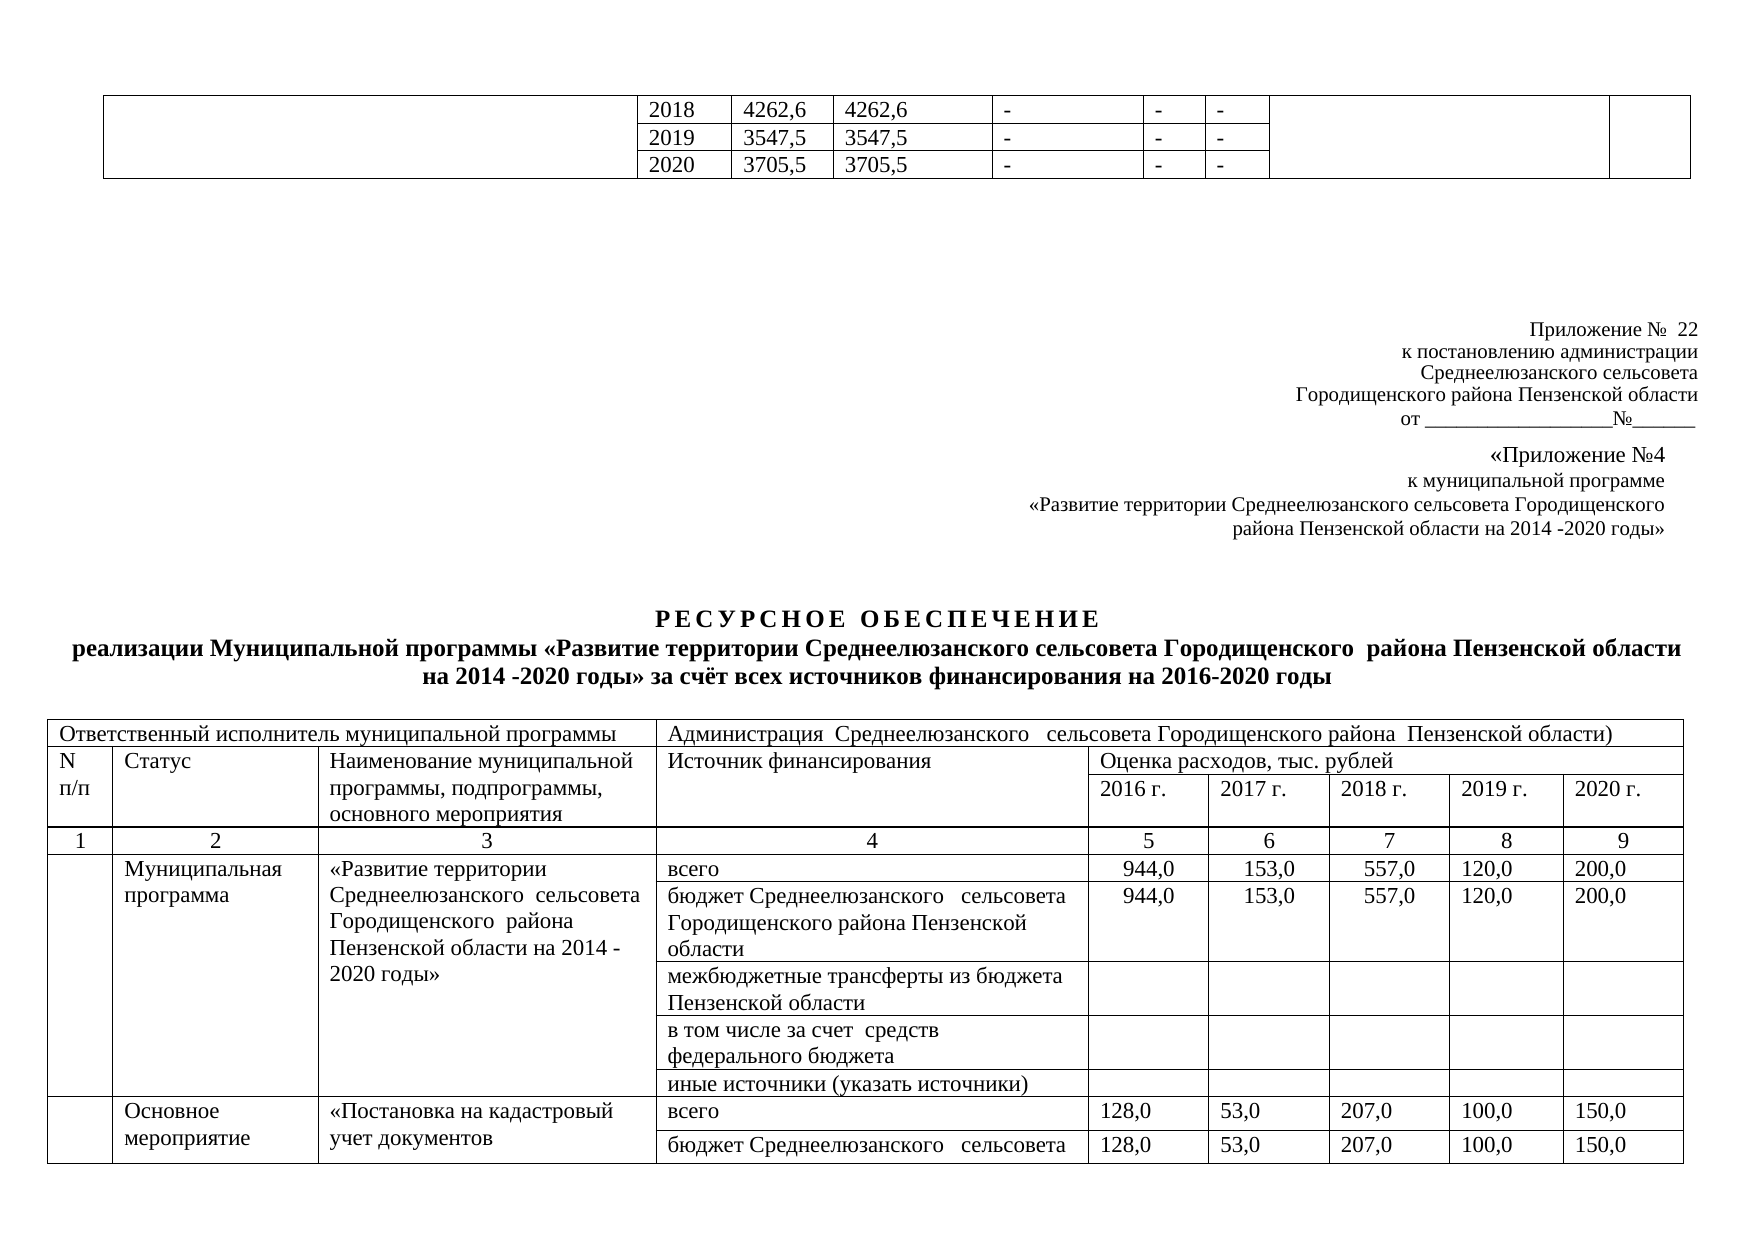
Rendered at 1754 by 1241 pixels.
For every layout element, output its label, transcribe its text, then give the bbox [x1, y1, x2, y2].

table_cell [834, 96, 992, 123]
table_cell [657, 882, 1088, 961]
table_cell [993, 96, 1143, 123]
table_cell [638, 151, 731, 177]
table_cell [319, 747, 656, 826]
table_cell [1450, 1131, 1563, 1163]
text от __________________№______ [153, 406, 1695, 429]
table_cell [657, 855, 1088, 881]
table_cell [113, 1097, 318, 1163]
text Среднеелюзанского сельсовета [59, 362, 1698, 384]
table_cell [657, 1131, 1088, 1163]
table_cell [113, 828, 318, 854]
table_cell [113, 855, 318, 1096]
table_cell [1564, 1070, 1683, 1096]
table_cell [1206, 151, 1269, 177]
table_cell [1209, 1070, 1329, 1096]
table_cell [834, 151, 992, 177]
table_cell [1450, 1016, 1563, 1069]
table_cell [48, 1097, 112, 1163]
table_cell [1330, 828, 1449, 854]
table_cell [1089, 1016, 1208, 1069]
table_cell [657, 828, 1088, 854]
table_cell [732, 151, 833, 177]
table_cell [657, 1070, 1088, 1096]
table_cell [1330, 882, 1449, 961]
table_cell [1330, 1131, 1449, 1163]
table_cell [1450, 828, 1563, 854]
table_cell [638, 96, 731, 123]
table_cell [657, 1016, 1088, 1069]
text Приложение № 22 [59, 319, 1698, 341]
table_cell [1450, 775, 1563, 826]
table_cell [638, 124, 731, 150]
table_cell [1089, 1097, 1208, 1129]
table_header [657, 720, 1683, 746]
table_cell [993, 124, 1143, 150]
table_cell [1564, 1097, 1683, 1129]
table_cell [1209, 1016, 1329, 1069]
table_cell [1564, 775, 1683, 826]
text реализации Муниципальной программы «Развитие территории Среднеелюзанского сельсовета Городищенского района Пензенской области на 2014 -2020 годы» за счёт всех источников финансирования на 2016-2020 годы [59, 633, 1695, 690]
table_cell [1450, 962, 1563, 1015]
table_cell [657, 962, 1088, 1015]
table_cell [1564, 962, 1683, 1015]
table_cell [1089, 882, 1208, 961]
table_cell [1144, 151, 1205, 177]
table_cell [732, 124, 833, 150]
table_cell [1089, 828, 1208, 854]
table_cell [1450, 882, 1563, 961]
text РЕСУРСНОЕ ОБЕСПЕЧЕНИЕ [59, 604, 1695, 633]
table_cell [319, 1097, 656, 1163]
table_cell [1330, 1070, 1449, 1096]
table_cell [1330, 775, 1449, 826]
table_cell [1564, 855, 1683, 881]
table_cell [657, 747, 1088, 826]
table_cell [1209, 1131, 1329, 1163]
text Городищенского района Пензенской области [59, 384, 1698, 406]
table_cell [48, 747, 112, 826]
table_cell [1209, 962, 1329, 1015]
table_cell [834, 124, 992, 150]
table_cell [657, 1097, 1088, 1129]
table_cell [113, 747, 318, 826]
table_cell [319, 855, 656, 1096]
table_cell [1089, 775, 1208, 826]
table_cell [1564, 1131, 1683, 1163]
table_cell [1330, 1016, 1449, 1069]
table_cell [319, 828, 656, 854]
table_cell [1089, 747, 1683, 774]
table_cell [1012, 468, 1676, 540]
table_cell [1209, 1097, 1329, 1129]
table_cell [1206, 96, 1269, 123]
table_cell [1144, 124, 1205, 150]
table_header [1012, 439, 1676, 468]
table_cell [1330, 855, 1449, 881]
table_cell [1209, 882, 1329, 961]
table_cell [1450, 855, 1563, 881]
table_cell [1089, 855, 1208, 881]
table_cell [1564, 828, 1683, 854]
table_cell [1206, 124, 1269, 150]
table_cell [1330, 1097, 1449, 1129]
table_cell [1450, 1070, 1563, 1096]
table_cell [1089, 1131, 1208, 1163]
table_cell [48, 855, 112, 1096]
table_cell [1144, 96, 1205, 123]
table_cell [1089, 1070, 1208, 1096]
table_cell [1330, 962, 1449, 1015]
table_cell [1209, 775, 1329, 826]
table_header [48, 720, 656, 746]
text к постановлению администрации [59, 341, 1698, 362]
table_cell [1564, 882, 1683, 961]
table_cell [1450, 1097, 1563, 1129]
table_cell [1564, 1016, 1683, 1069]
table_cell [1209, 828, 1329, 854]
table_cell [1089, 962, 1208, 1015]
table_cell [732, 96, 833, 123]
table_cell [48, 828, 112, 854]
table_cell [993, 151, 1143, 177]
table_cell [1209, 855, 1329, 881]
